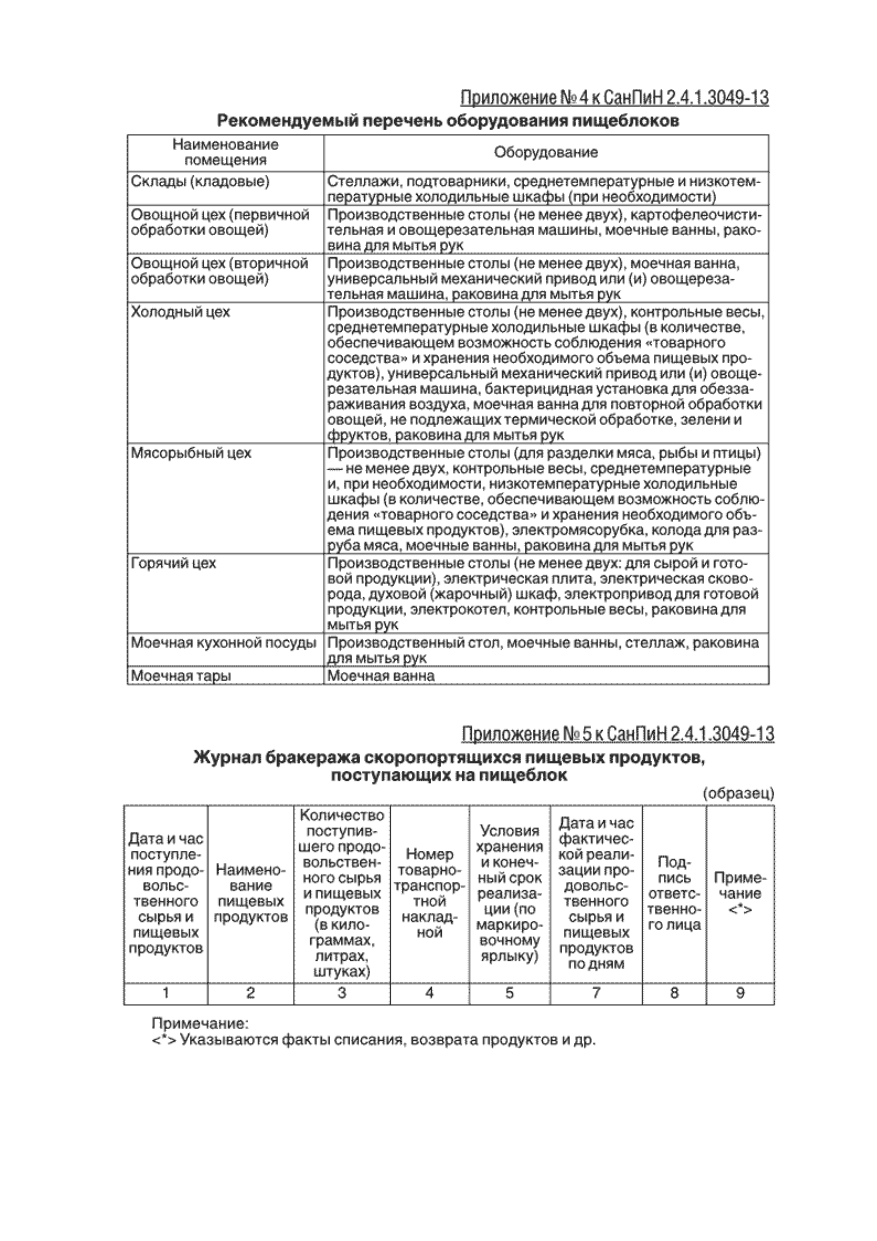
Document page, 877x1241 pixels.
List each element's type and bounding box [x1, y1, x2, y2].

picture [118, 720, 784, 1050]
picture [118, 88, 780, 692]
